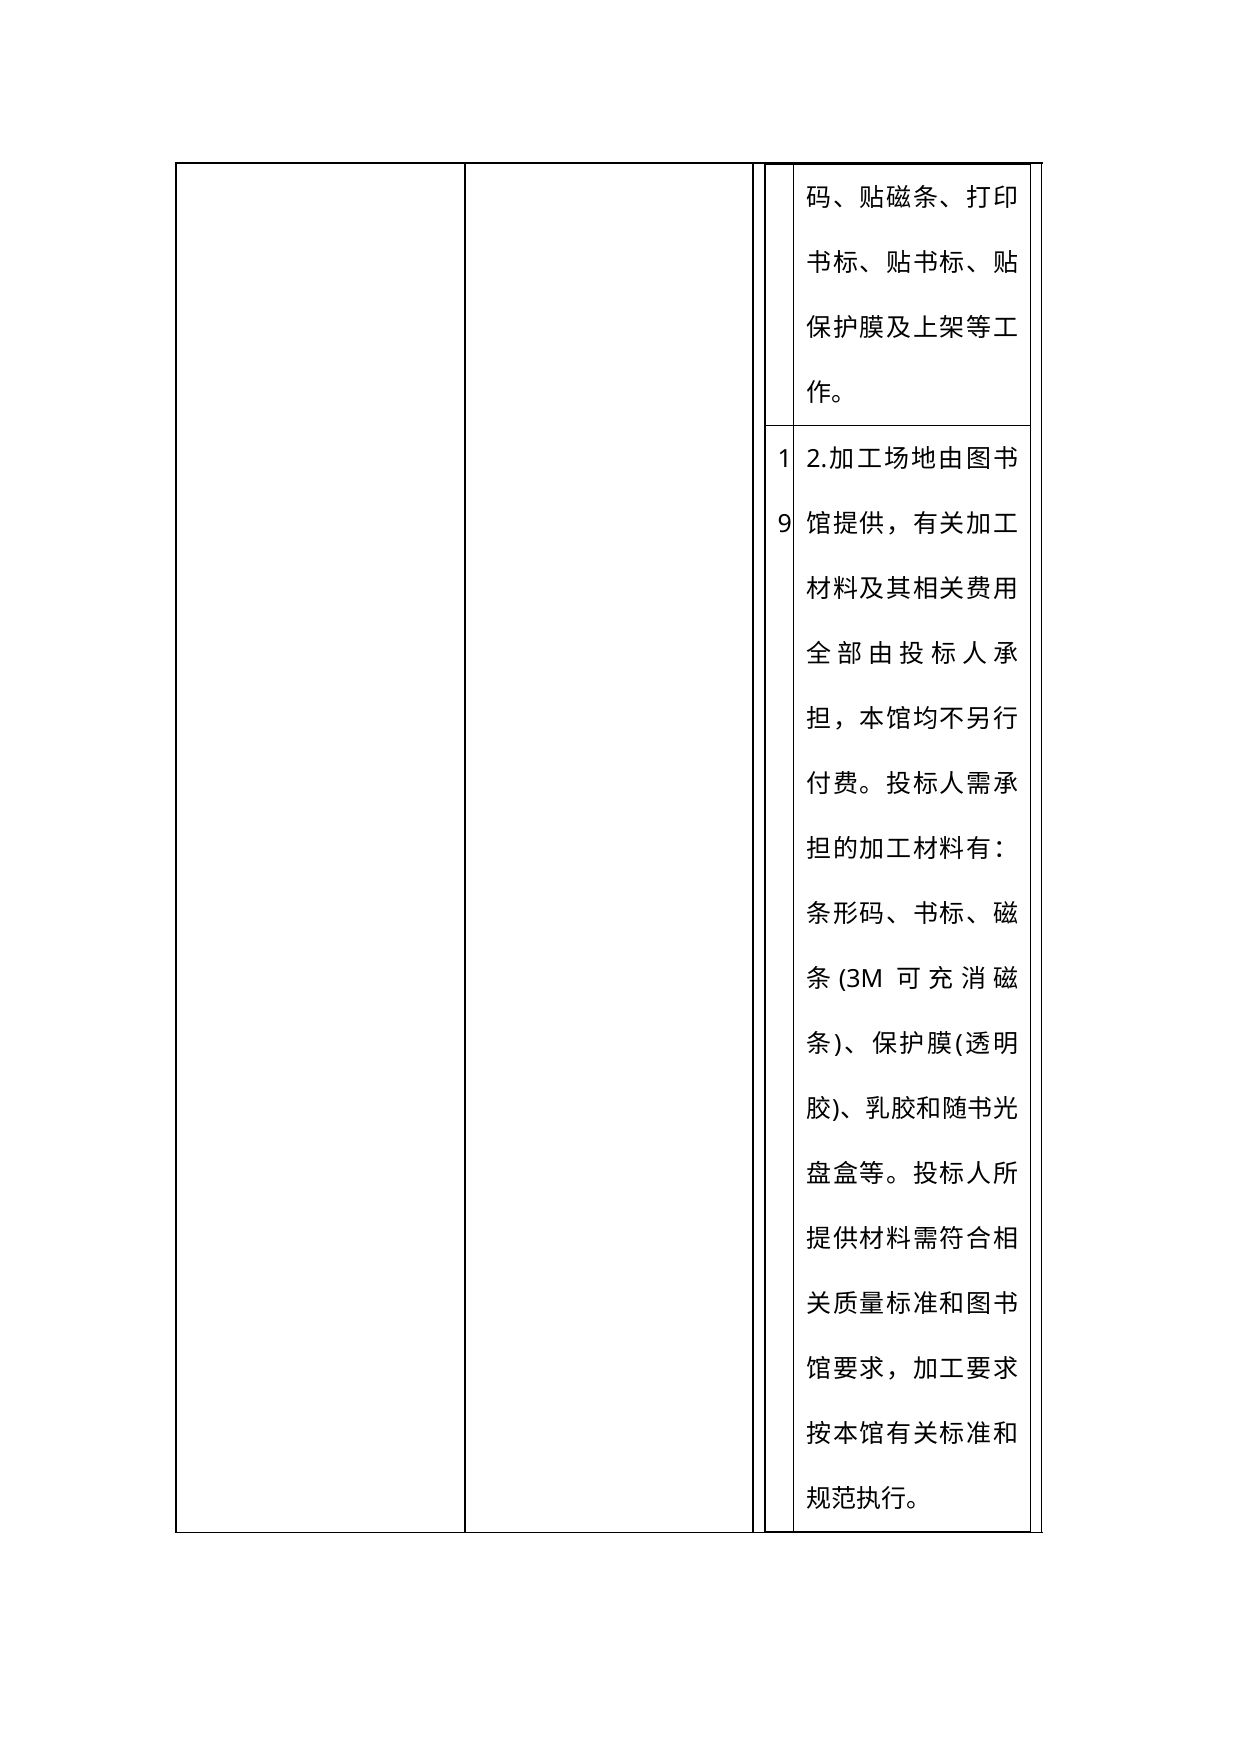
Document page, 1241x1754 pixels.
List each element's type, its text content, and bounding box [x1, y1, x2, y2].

table_cell [794, 426, 1030, 1531]
table_cell [1031, 164, 1041, 1532]
table_cell [177, 164, 464, 1532]
table_cell [766, 426, 793, 1531]
table_cell [766, 165, 793, 425]
table_cell [794, 165, 1030, 425]
table_cell 1 [466, 164, 752, 1532]
table_cell [754, 164, 764, 1532]
